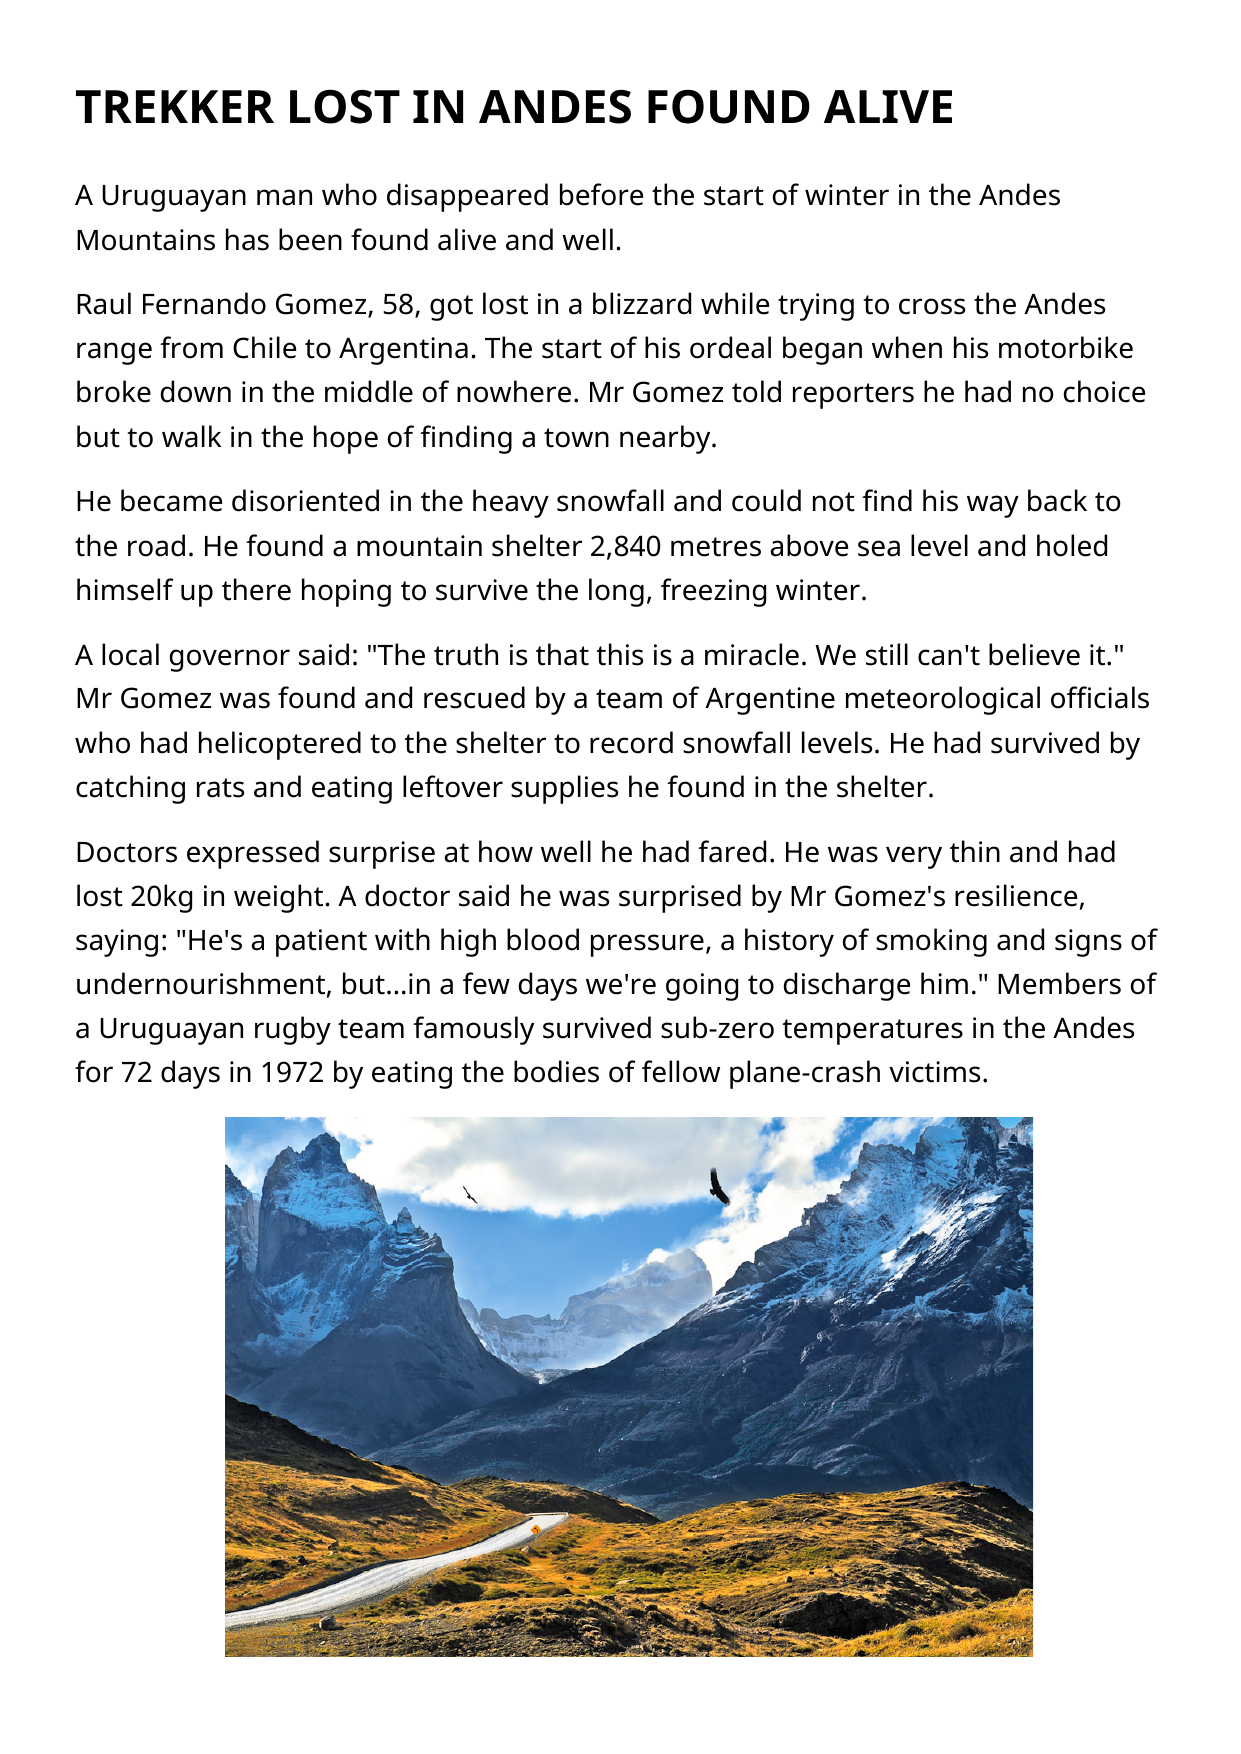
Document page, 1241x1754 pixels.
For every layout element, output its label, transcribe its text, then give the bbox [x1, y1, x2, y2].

text He became disoriented in the heavy snowfall and could not find his way back to the road. He found a mountain shelter 2,840 metres above sea level and holed himself up there hoping to survive the long, freezing winter. [75, 482, 1165, 608]
text TREKKER LOST IN ANDES FOUND ALIVE [75, 75, 1165, 137]
text Raul Fernando Gomez, 58, got lost in a blizzard while trying to cross the Andes range from Chile to Argentina. The start of his ordeal began when his motorbike broke down in the middle of nowhere. Mr Gomez told reporters he had no choice but to walk in the hope of finding a town nearby. [75, 285, 1165, 455]
text Doctors expressed surprise at how well he had fared. He was very thin and had lost 20kg in weight. A doctor said he was surprised by Mr Gomez's resilience, saying: "He's a patient with high blood pressure, a history of smoking and signs of undernourishment, but…in a few days we're going to discharge him." Members of a Uruguayan rugby team famously survived sub-zero temperatures in the Andes for 72 days in 1972 by eating the bodies of fellow plane-crash victims. [75, 832, 1165, 1091]
picture [225, 1117, 1034, 1657]
text A local governor said: "The truth is that this is a miracle. We still can't believe it." Mr Gomez was found and rescued by a team of Argentine meteorological officials who had helicoptered to the shelter to record snowfall levels. He had survived by catching rats and eating leftover supplies he found in the shelter. [75, 635, 1165, 805]
text A Uruguayan man who disappeared before the start of winter in the Andes Mountains has been found alive and well. [75, 176, 1165, 258]
